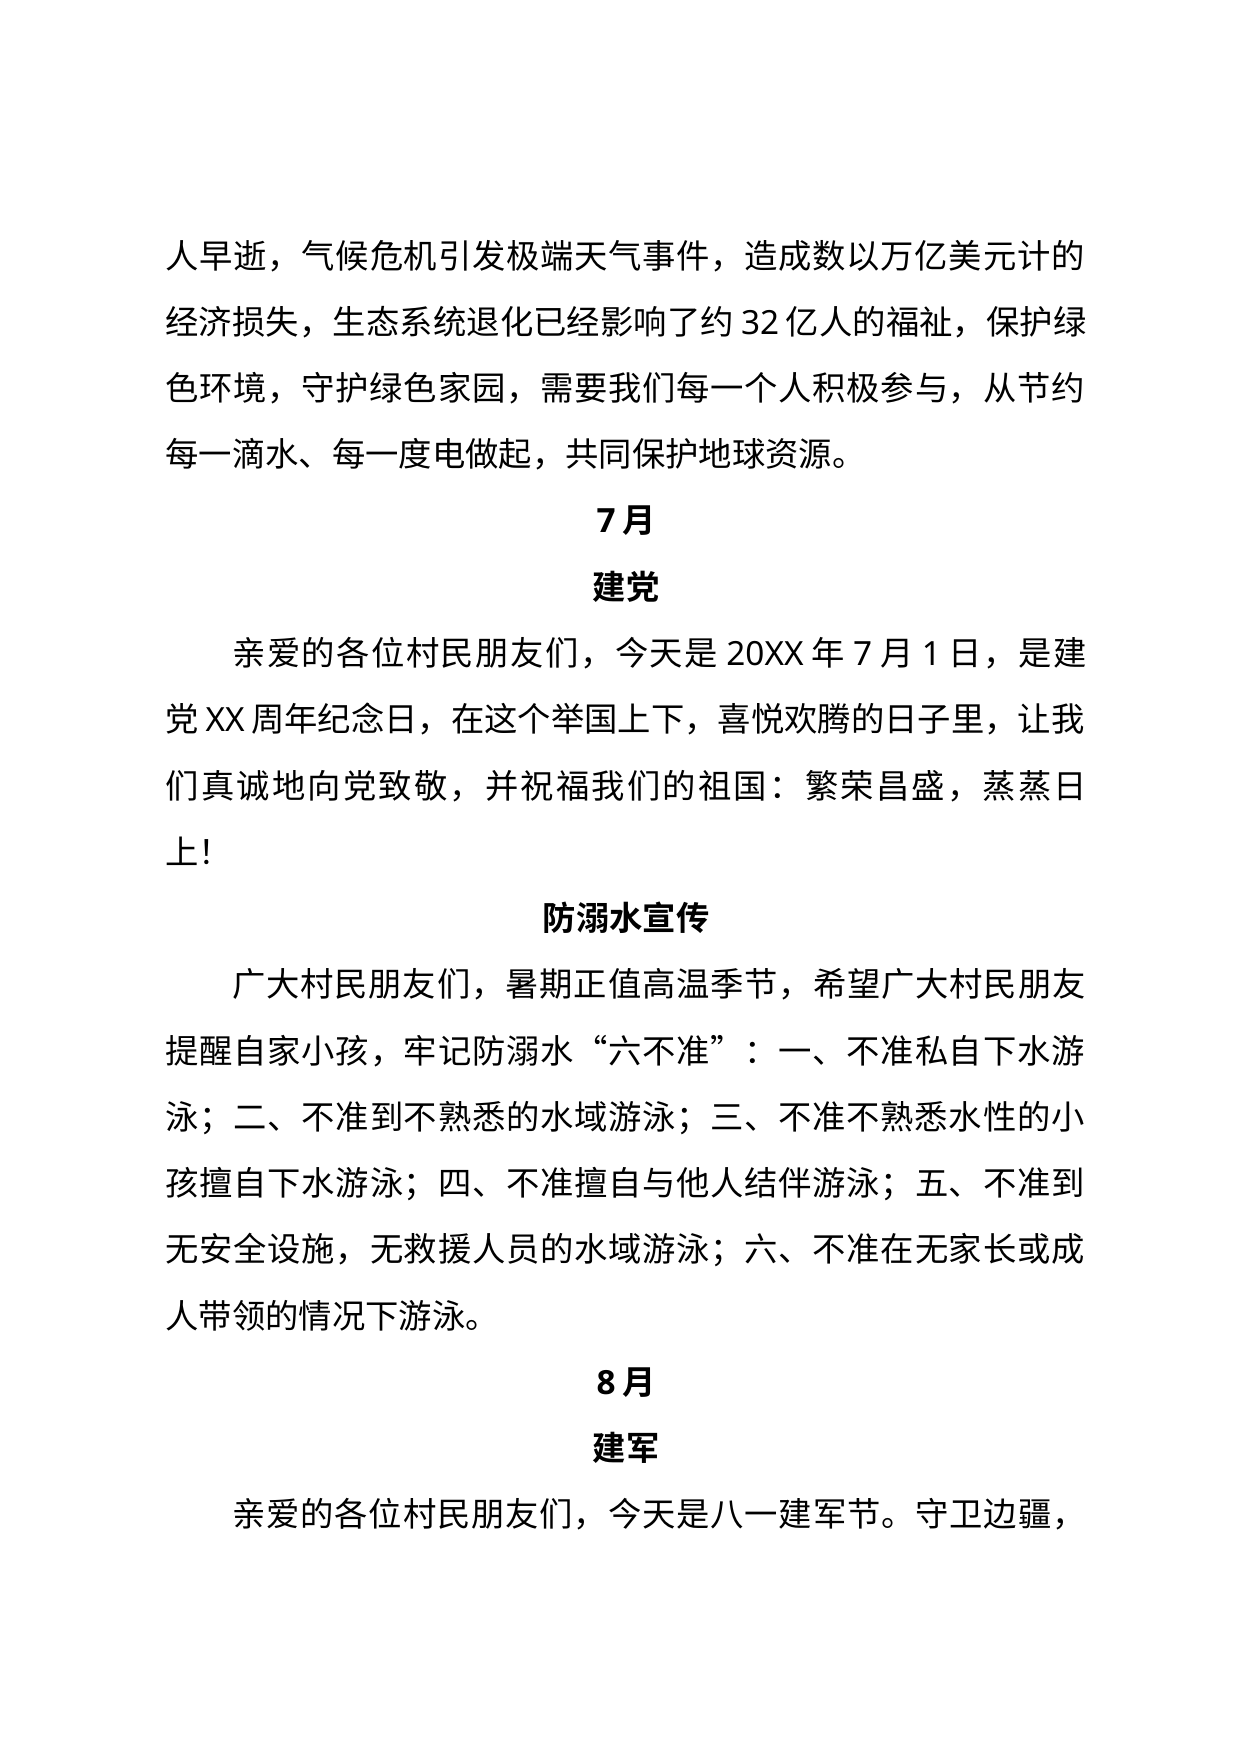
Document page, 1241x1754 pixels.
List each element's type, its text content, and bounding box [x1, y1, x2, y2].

text 建军 [165, 1413, 1087, 1479]
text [165, 1479, 1087, 1545]
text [165, 220, 1087, 485]
text 亲爱的各位村民朋友们，今天是20XX年7月1日，是建党XX周年纪念日，在这个举国上下，喜悦欢腾的日子里，让我们真诚地向党致敬，并祝福我们的祖国：繁荣昌盛，蒸蒸日上！ [165, 618, 1087, 883]
text 防溺水宣传 [165, 883, 1087, 949]
text 8月 [165, 1347, 1087, 1413]
text 7月 [165, 485, 1087, 552]
text 广大村民朋友们，暑期正值高温季节，希望广大村民朋友提醒自家小孩，牢记防溺水“六不准”：一、不准私自下水游泳；二、不准到不熟悉的水域游泳；三、不准不熟悉水性的小孩擅自下水游泳；四、不准擅自与他人结伴游泳；五、不准到无安全设施，无救援人员的水域游泳；六、不准在无家长或成人带领的情况下游泳。 [165, 949, 1087, 1347]
text 建党 [165, 552, 1087, 618]
